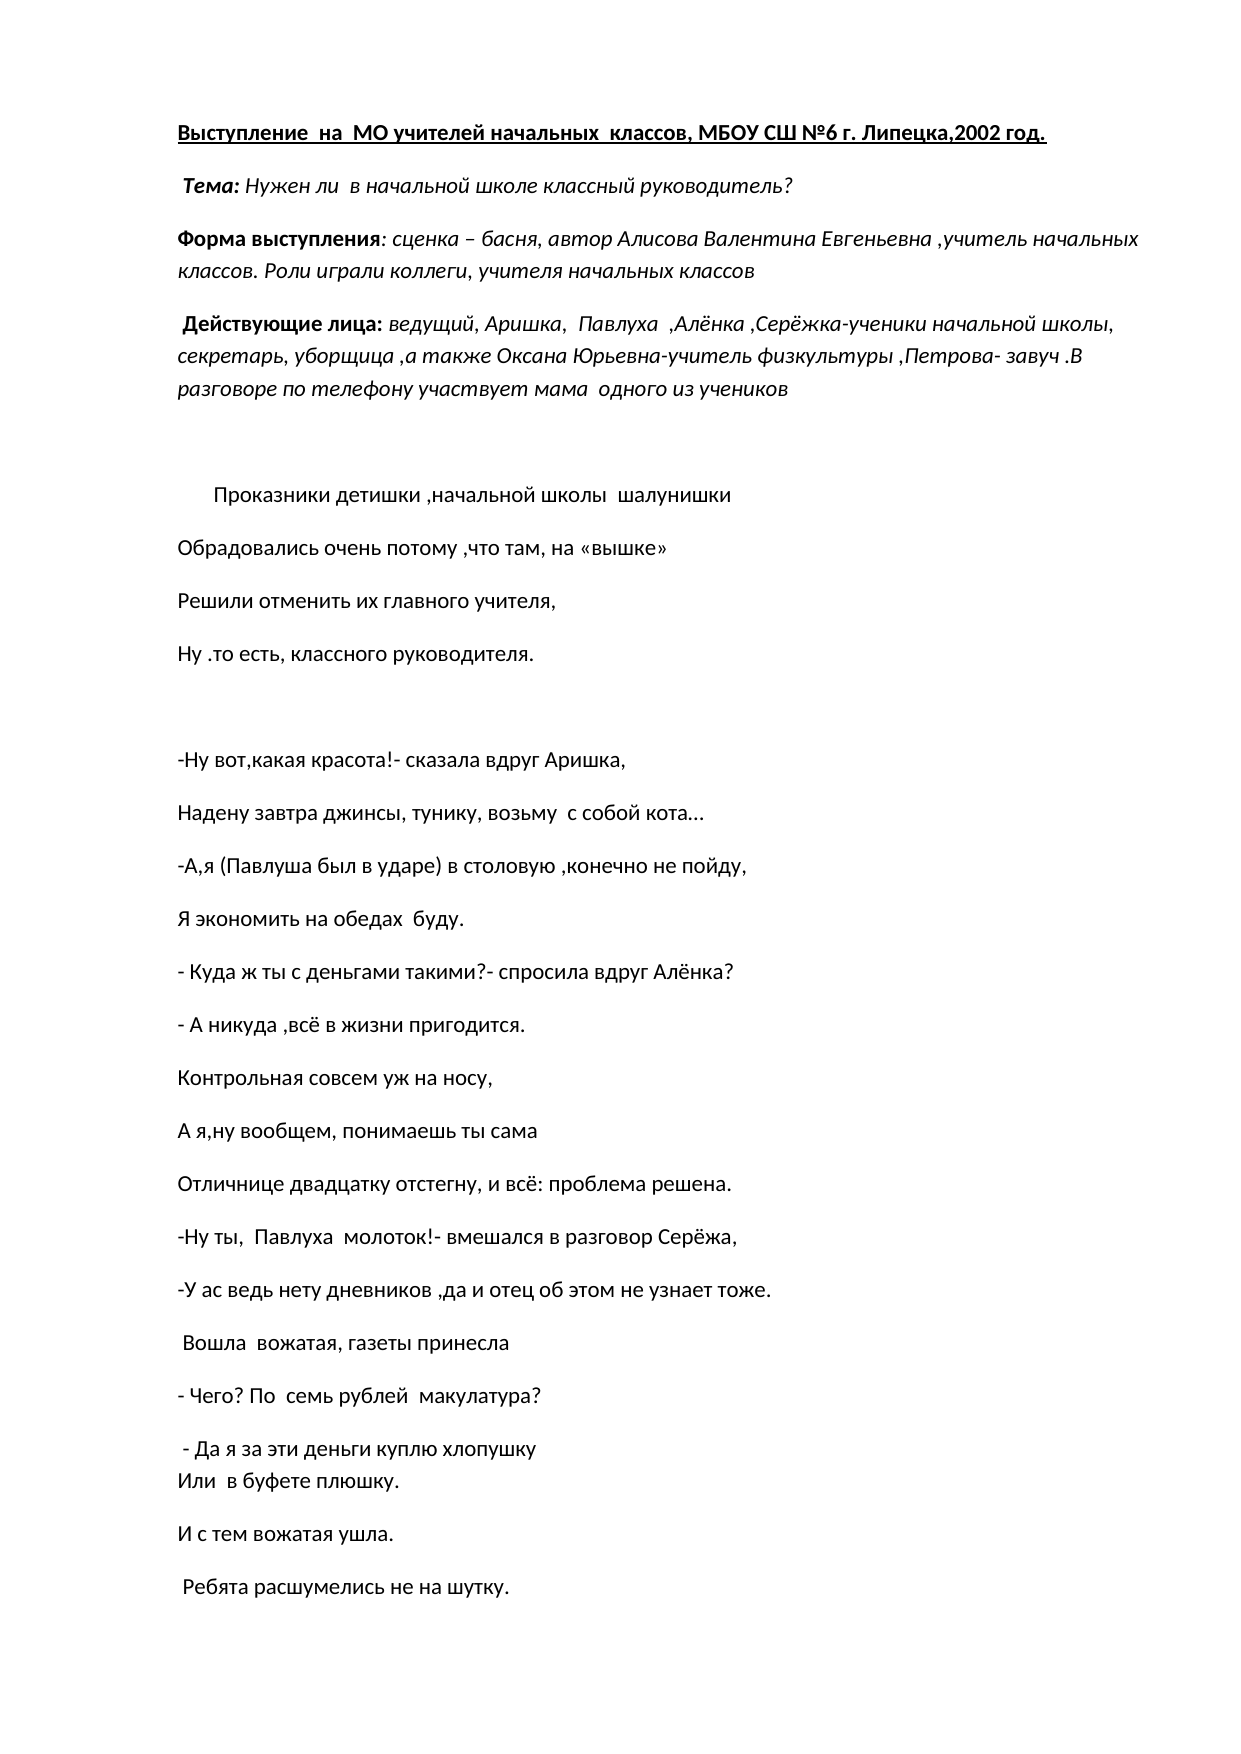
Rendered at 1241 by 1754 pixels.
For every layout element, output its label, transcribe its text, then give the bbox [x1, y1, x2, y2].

text Вошла вожатая, газеты принесла [177, 1328, 1152, 1356]
text Обрадовались очень потому ,что там, на «вышке» [177, 533, 1152, 561]
text Решили отменить их главного учителя, [177, 586, 1152, 614]
text А я,ну вообщем, понимаешь ты сама [177, 1116, 1152, 1144]
text -Ну вот,какая красота!- сказала вдруг Аришка, [177, 745, 1152, 773]
text - Куда ж ты с деньгами такими?- спросила вдруг Алёнка? [177, 957, 1152, 985]
text Проказники детишки ,начальной школы шалунишки [177, 480, 1152, 508]
text Форма выступления: сценка – басня, автор Алисова Валентина Евгеньевна ,учитель начальных классов. Роли играли коллеги, учителя начальных классов [177, 224, 1152, 284]
text - Чего? По семь рублей макулатура? [177, 1381, 1152, 1409]
text -А,я (Павлуша был в ударе) в столовую ,конечно не пойду, [177, 851, 1152, 879]
text Ну .то есть, классного руководителя. [177, 639, 1152, 667]
text Надену завтра джинсы, тунику, возьму с собой кота… [177, 798, 1152, 826]
text -У ас ведь нету дневников ,да и отец об этом не узнает тоже. [177, 1275, 1152, 1303]
text Действующие лица: ведущий, Аришка, Павлуха ,Алёнка ,Серёжка-ученики начальной школы, секретарь, уборщица ,а также Оксана Юрьевна-учитель физкультуры ,Петрова- завуч .В разговоре по телефону участвует мама одного из учеников [177, 309, 1152, 402]
text И с тем вожатая ушла. [177, 1519, 1152, 1547]
text - А никуда ,всё в жизни пригодится. [177, 1010, 1152, 1038]
text Тема: Нужен ли в начальной школе классный руководитель? [177, 171, 1152, 199]
text - Да я за эти деньги куплю хлопушку Или в буфете плюшку. [177, 1434, 1152, 1494]
text Контрольная совсем уж на носу, [177, 1063, 1152, 1091]
text -Ну ты, Павлуха молоток!- вмешался в разговор Серёжа, [177, 1222, 1152, 1250]
text Выступление на МО учителей начальных классов, МБОУ СШ №6 г. Липецка,2002 год. [177, 118, 1152, 146]
text Ребята расшумелись не на шутку. [177, 1572, 1152, 1600]
text Я экономить на обедах буду. [177, 904, 1152, 932]
text Отличнице двадцатку отстегну, и всё: проблема решена. [177, 1169, 1152, 1197]
